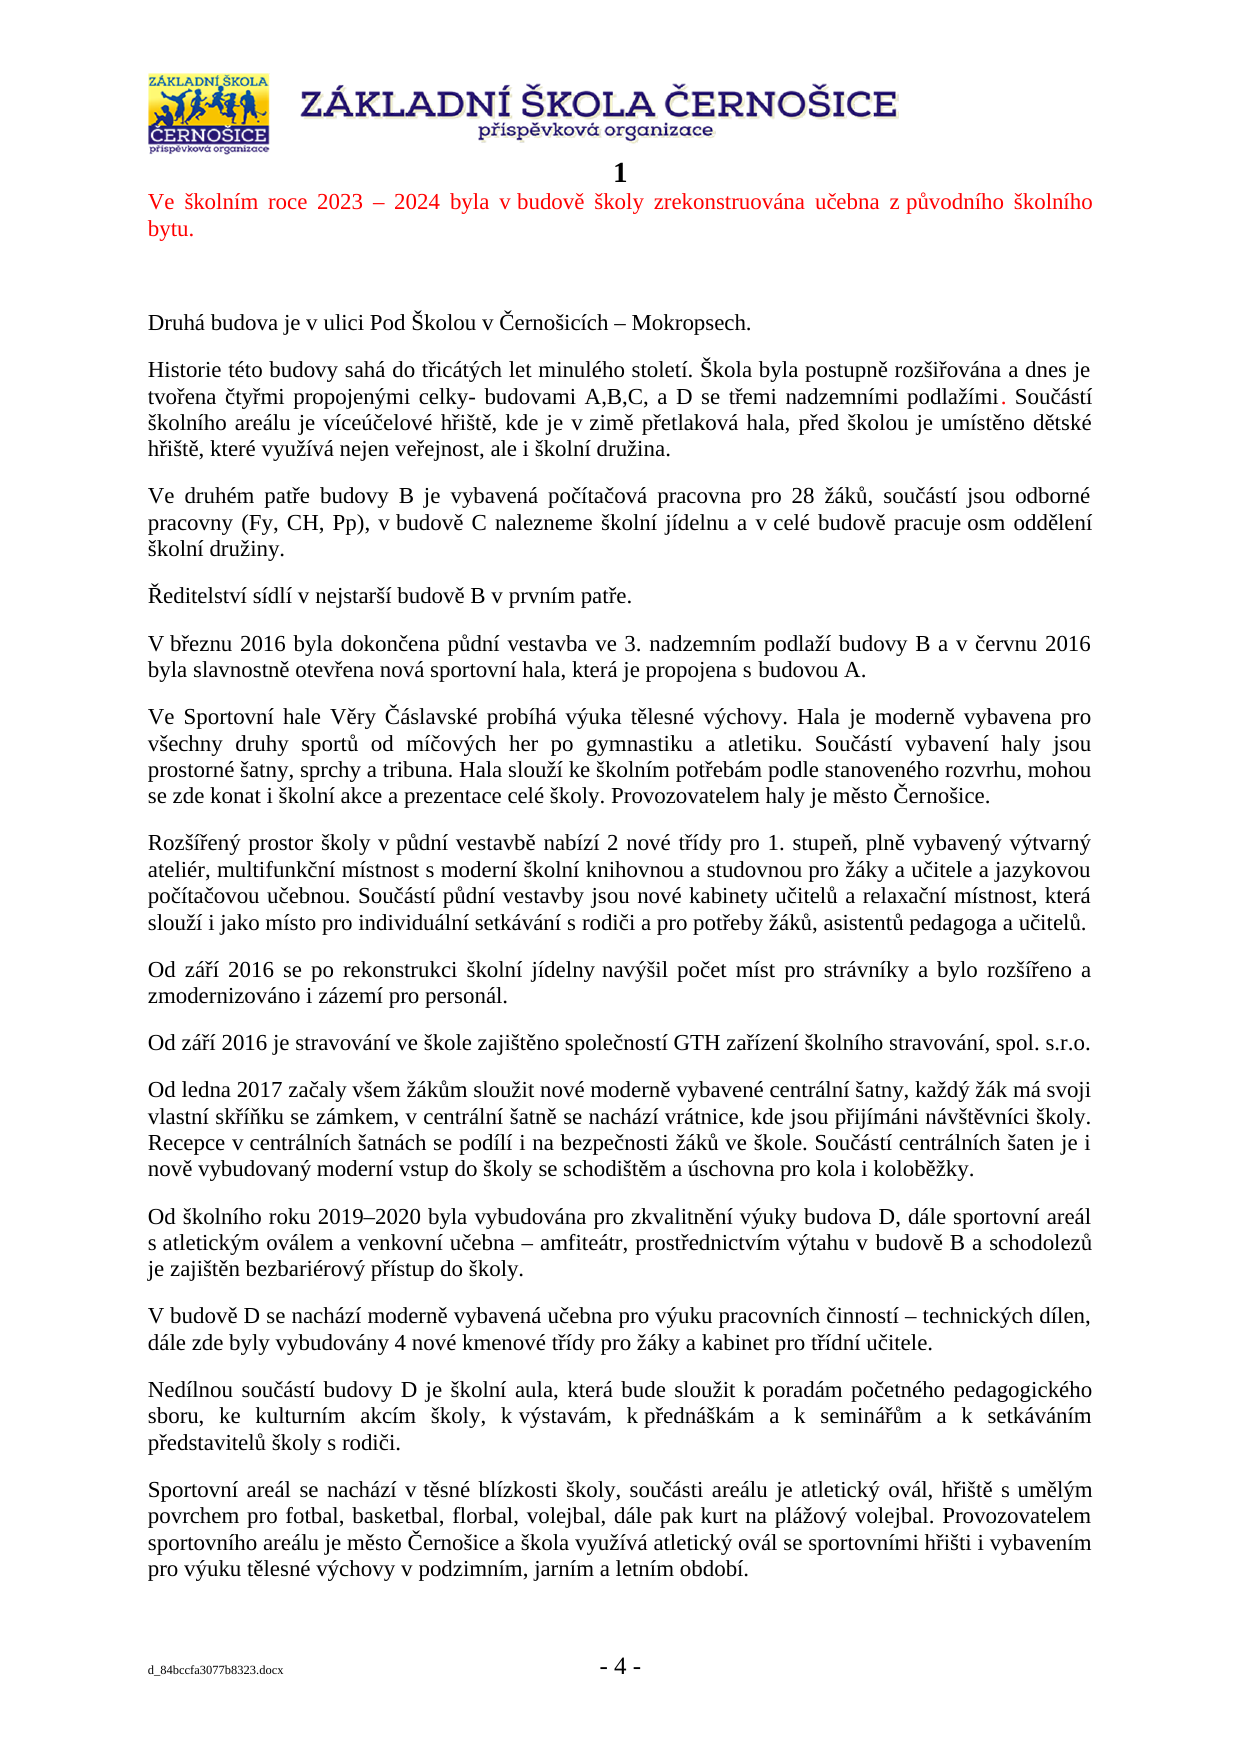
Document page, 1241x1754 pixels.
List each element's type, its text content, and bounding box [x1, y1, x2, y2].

text V březnu 2016 byla dokončena půdní vestavba ve 3. nadzemním podlaží budovy B a v červnu 2016 byla slavnostně otevřena nová sportovní hala, která je propojena s budovou A. [148, 630, 1092, 682]
text Od školního roku 2019–2020 byla vybudována pro zkvalitnění výuky budova D, dále sportovní areál s atletickým oválem a venkovní učebna – amfiteátr, prostřednictvím výtahu v budově B a schodolezů je zajištěn bezbariérový přístup do školy. [148, 1203, 1092, 1282]
text Ředitelství sídlí v nejstarší budově B v prvním patře. [148, 582, 1092, 609]
text V budově D se nachází moderně vybavená učebna pro výuku pracovních činností – technických dílen, dále zde byly vybudovány 4 nové kmenové třídy pro žáky a kabinet pro třídní učitele. [148, 1303, 1092, 1355]
text Od ledna 2017 začaly všem žákům sloužit nové moderně vybavené centrální šatny, každý žák má svoji vlastní skříňku se zámkem, v centrální šatně se nachází vrátnice, kde jsou přijímáni návštěvníci školy. Recepce v centrálních šatnách se podílí i na bezpečnosti žáků ve škole. Součástí centrálních šaten je i nově vybudovaný moderní vstup do školy se schodištěm a úschovna pro kola i koloběžky. [148, 1076, 1092, 1182]
text Nedílnou součástí budovy D je školní aula, která bude sloužit k poradám početného pedagogického sboru, ke kulturním akcím školy, k výstavám, k přednáškám a k seminářům a k setkáváním představitelů školy s rodiči. [148, 1376, 1092, 1455]
text Sportovní areál se nachází v těsné blízkosti školy, součásti areálu je atletický ovál, hřiště s umělým povrchem pro fotbal, basketbal, florbal, volejbal, dále pak kurt na plážový volejbal. Provozovatelem sportovního areálu je město Černošice a škola využívá atletický ovál se sportovními hřišti i vybavením pro výuku tělesné výchovy v podzimním, jarním a letním období. [148, 1476, 1092, 1581]
text Ve druhém patře budovy B je vybavená počítačová pracovna pro 28 žáků, součástí jsou odborné pracovny (Fy, CH, Pp), v budově C nalezneme školní jídelnu a v celé budově pracuje osm oddělení školní družiny. [148, 483, 1092, 562]
text Rozšířený prostor školy v půdní vestavbě nabízí 2 nové třídy pro 1. stupeň, plně vybavený výtvarný ateliér, multifunkční místnost s moderní školní knihovnou a studovnou pro žáky a učitele a jazykovou počítačovou učebnou. Součástí půdní vestavby jsou nové kabinety učitelů a relaxační místnost, která slouží i jako místo pro individuální setkávání s rodiči a pro potřeby žáků, asistentů pedagoga a učitelů. [148, 829, 1092, 935]
text Od září 2016 je stravování ve škole zajištěno společností GTH zařízení školního stravování, spol. s.r.o. [148, 1029, 1092, 1056]
text Od září 2016 se po rekonstrukci školní jídelny navýšil počet míst pro strávníky a bylo rozšířeno a zmodernizováno i zázemí pro personál. [148, 956, 1092, 1008]
picture [147, 73, 899, 155]
text Ve Sportovní hale Věry Čáslavské probíhá výuka tělesné výchovy. Hala je moderně vybavena pro všechny druhy sportů od míčových her po gymnastiku a atletiku. Součástí vybavení haly jsou prostorné šatny, sprchy a tribuna. Hala slouží ke školním potřebám podle stanoveného rozvrhu, mohou se zde konat i školní akce a prezentace celé školy. Provozovatelem haly je město Černošice. [148, 703, 1092, 809]
text Historie této budovy sahá do třicátých let minulého století. Škola byla postupně rozšiřována a dnes je tvořena čtyřmi propojenými celky- budovami A,B,C, a D se třemi nadzemními podlažími. Součástí školního areálu je víceúčelové hřiště, kde je v zimě přetlaková hala, před školou je umístěno dětské hřiště, které využívá nejen veřejnost, ale i školní družina. [148, 356, 1092, 462]
text Druhá budova je v ulici Pod Školou v Černošicích – Mokropsech. [148, 309, 1092, 336]
text Ve školním roce 2023 – 2024 byla v budově školy zrekonstruována učebna z původního školního bytu. [148, 188, 1092, 241]
